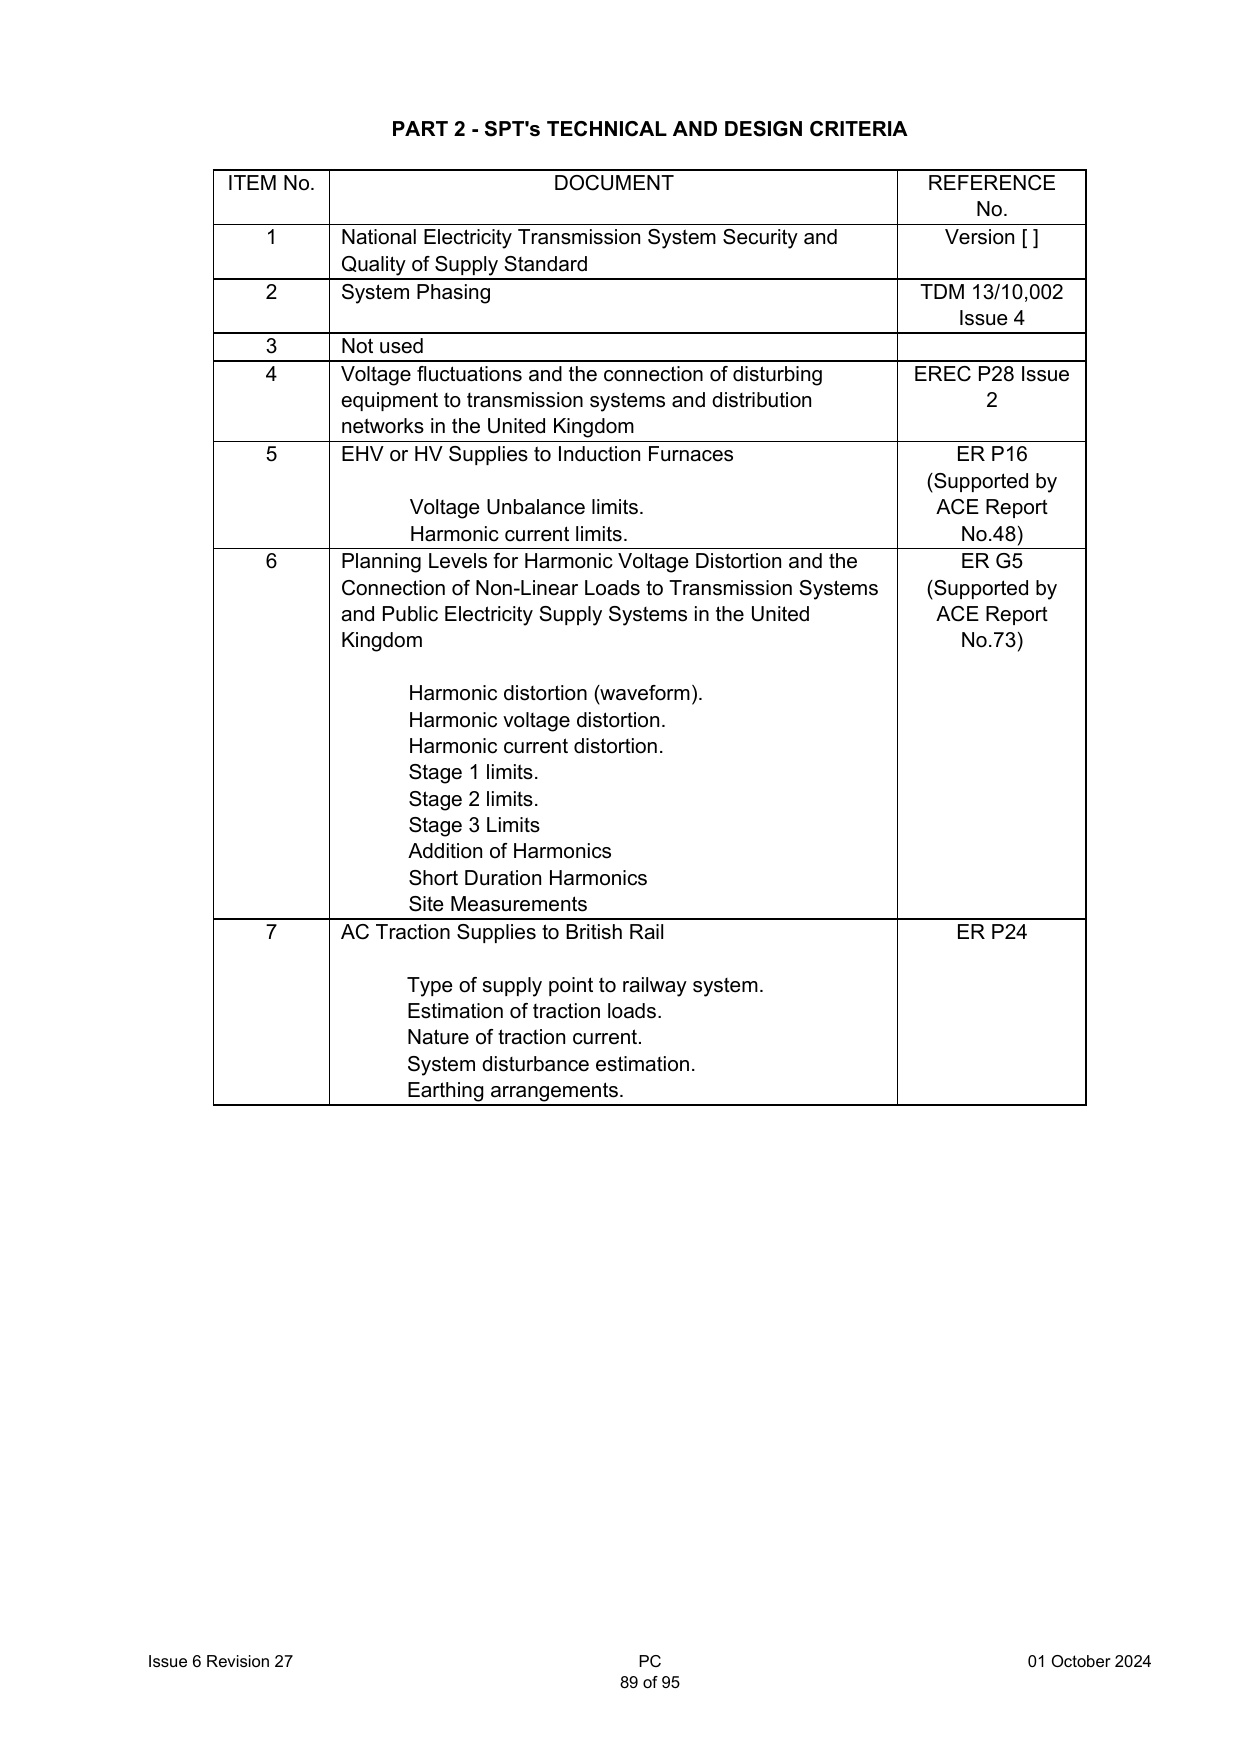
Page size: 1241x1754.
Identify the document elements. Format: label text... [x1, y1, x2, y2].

table_cell ER P16 (Supported by ACE Report No.48) [898, 442, 1085, 548]
table_header DOCUMENT [330, 171, 897, 224]
table_cell 3 [214, 334, 329, 360]
table_header ITEM No. [214, 171, 329, 224]
table_cell AC Traction Supplies to British Rail Type of supply point to railway system. Estimation of traction loads. Nature of traction current. System disturbance estimation. Earthing arrangements. [330, 920, 897, 1104]
table_cell System Phasing [330, 280, 897, 332]
text PART 2 - SPT's TECHNICAL AND DESIGN CRITERIA [148, 117, 1152, 141]
table_cell 6 [214, 549, 329, 918]
table_cell EHV or HV Supplies to Induction Furnaces Voltage Unbalance limits. Harmonic current limits. [330, 442, 897, 548]
table_cell [898, 334, 1085, 360]
table_cell Planning Levels for Harmonic Voltage Distortion and the Connection of Non-Linear Loads to Transmission Systems and Public Electricity Supply Systems in the United Kingdom Harmonic distortion (waveform). Harmonic voltage distortion. Harmonic current distortion. Stage 1 limits. Stage 2 limits. Stage 3 Limits Addition of Harmonics Short Duration Harmonics Site Measurements [330, 549, 897, 918]
table_cell 4 [214, 362, 329, 441]
table_cell EREC P28 Issue 2 [898, 362, 1085, 441]
table_cell National Electricity Transmission System Security and Quality of Supply Standard [330, 225, 897, 278]
table_cell 5 [214, 442, 329, 548]
table_cell Version [ ] [898, 225, 1085, 278]
table_header REFERENCE No. [898, 171, 1085, 224]
table_cell 1 [214, 225, 329, 278]
table_cell Voltage fluctuations and the connection of disturbing equipment to transmission systems and distribution networks in the United Kingdom [330, 362, 897, 441]
table_cell ER P24 [898, 920, 1085, 1104]
table_cell 7 [214, 920, 329, 1104]
table_cell TDM 13/10,002 Issue 4 [898, 280, 1085, 332]
table_cell ER G5 (Supported by ACE Report No.73) [898, 549, 1085, 918]
table_cell 2 [214, 280, 329, 332]
table_cell Not used [330, 334, 897, 360]
